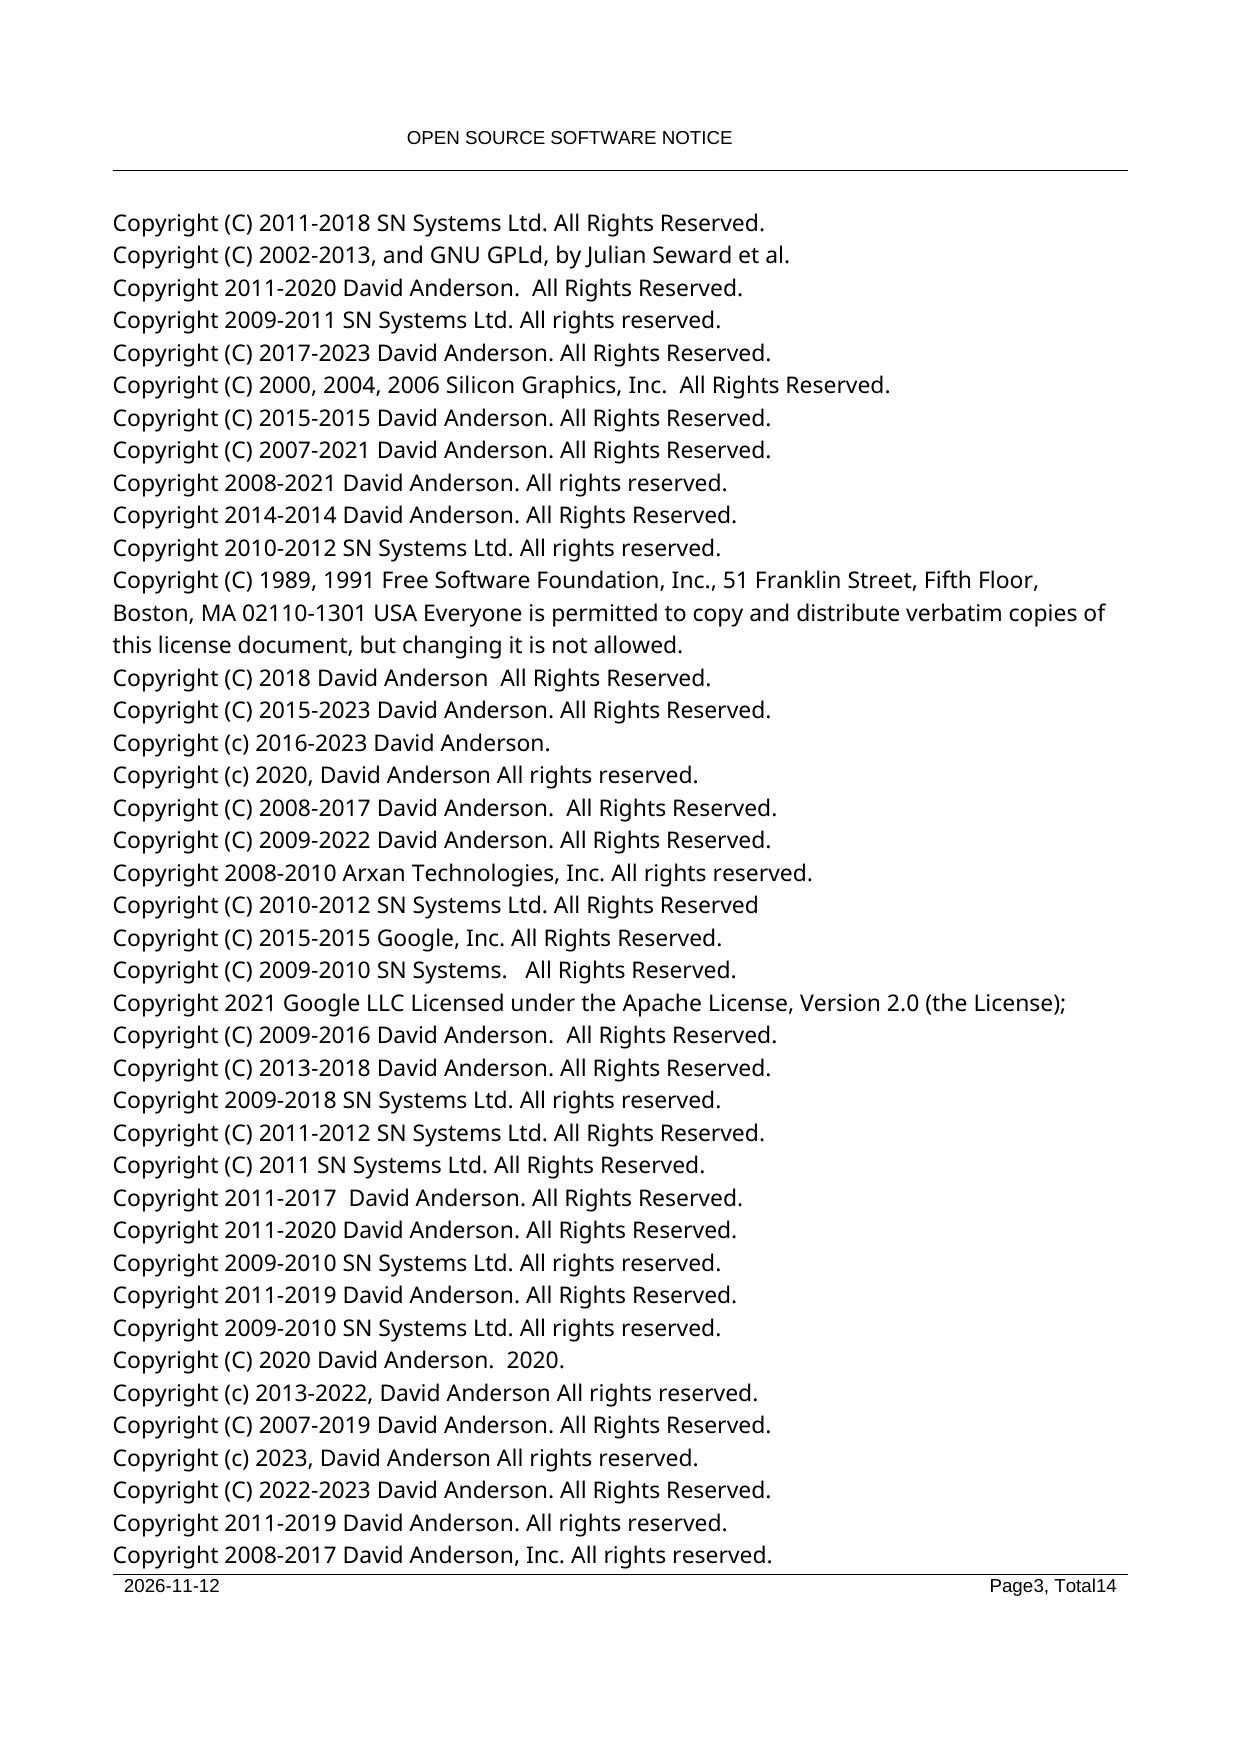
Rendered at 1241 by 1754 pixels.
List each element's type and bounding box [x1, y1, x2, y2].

text [112, 206, 1128, 1571]
